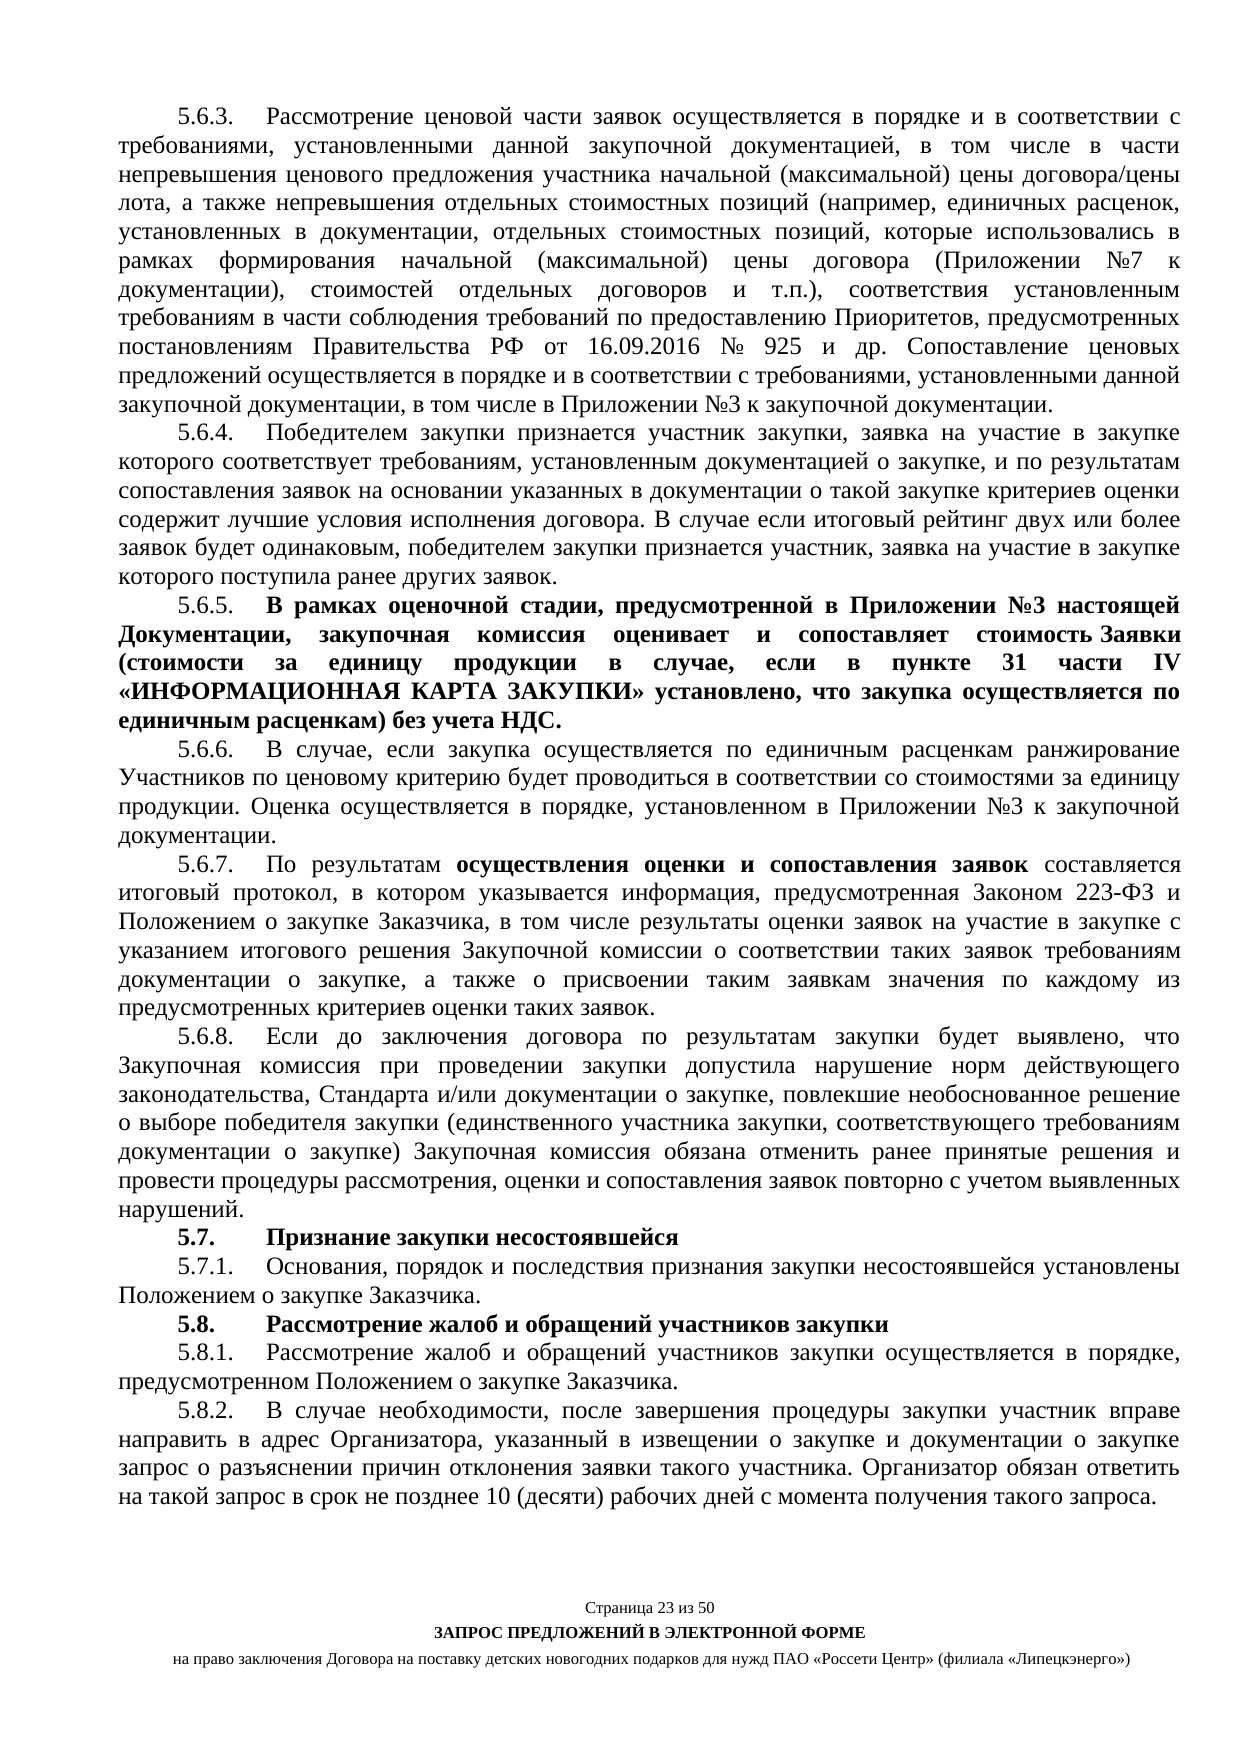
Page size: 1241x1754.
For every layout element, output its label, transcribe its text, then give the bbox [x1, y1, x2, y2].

subtitle По результатам осуществления оценки и сопоставления заявок составляется итоговый протокол, в котором указывается информация, предусмотренная Законом 223-ФЗ и Положением о закупке Заказчика, в том числе результаты оценки заявок на участие в закупке с указанием итогового решения Закупочной комиссии о соответствии таких заявок требованиям документации о закупке, а также о присвоении таким заявкам значения по каждому из предусмотренных критериев оценки таких заявок. [118, 849, 1181, 1021]
subtitle Рассмотрение ценовой части заявок осуществляется в порядке и в соответствии с требованиями, установленными данной закупочной документацией, в том числе в части непревышения ценового предложения участника начальной (максимальной) цены договора/цены лота, а также непревышения отдельных стоимостных позиций (например, единичных расценок, установленных в документации, отдельных стоимостных позиций, которые использовались в рамках формирования начальной (максимальной) цены договора (Приложении №7 к документации), стоимостей отдельных договоров и т.п.), соответствия установленным требованиям в части соблюдения требований по предоставлению Приоритетов, предусмотренных постановлениям Правительства РФ от 16.09.2016 № 925 и др. Сопоставление ценовых предложений осуществляется в порядке и в соответствии с требованиями, установленными данной закупочной документации, в том числе в Приложении №3 к закупочной документации. [118, 101, 1181, 417]
subtitle Основания, порядок и последствия признания закупки несостоявшейся установлены Положением о закупке Заказчика. [118, 1251, 1181, 1309]
subtitle Признание закупки несостоявшейся [118, 1222, 1181, 1251]
subtitle Рассмотрение жалоб и обращений участников закупки осуществляется в порядке, предусмотренном Положением о закупке Заказчика. [118, 1337, 1181, 1395]
subtitle Если до заключения договора по результатам закупки будет выявлено, что Закупочная комиссия при проведении закупки допустила нарушение норм действующего законодательства, Стандарта и/или документации о закупке, повлекшие необоснованное решение о выборе победителя закупки (единственного участника закупки, соответствующего требованиям документации о закупке) Закупочная комиссия обязана отменить ранее принятые решения и провести процедуры рассмотрения, оценки и сопоставления заявок повторно с учетом выявленных нарушений. [118, 1021, 1181, 1222]
subtitle Победителем закупки признается участник закупки, заявка на участие в закупке которого соответствует требованиям, установленным документацией о закупке, и по результатам сопоставления заявок на основании указанных в документации о такой закупке критериев оценки содержит лучшие условия исполнения договора. В случае если итоговый рейтинг двух или более заявок будет одинаковым, победителем закупки признается участник, заявка на участие в закупке которого поступила ранее других заявок. [118, 417, 1181, 590]
subtitle В случае необходимости, после завершения процедуры закупки участник вправе направить в адрес Организатора, указанный в извещении о закупке и документации о закупке запрос о разъяснении причин отклонения заявки такого участника. Организатор обязан ответить на такой запрос в срок не позднее 10 (десяти) рабочих дней с момента получения такого запроса. [118, 1395, 1181, 1510]
subtitle В рамках оценочной стадии, предусмотренной в Приложении №3 настоящей Документации, закупочная комиссия оценивает и сопоставляет стоимость Заявки (стоимости за единицу продукции в случае, если в пункте 31 части IV «ИНФОРМАЦИОННАЯ КАРТА ЗАКУПКИ» установлено, что закупка осуществляется по единичным расценкам) без учета НДС. [118, 590, 1181, 734]
subtitle В случае, если закупка осуществляется по единичным расценкам ранжирование Участников по ценовому критерию будет проводиться в соответствии со стоимостями за единицу продукции. Оценка осуществляется в порядке, установленном в Приложении №3 к закупочной документации. [118, 734, 1181, 849]
subtitle Рассмотрение жалоб и обращений участников закупки [118, 1309, 1181, 1337]
